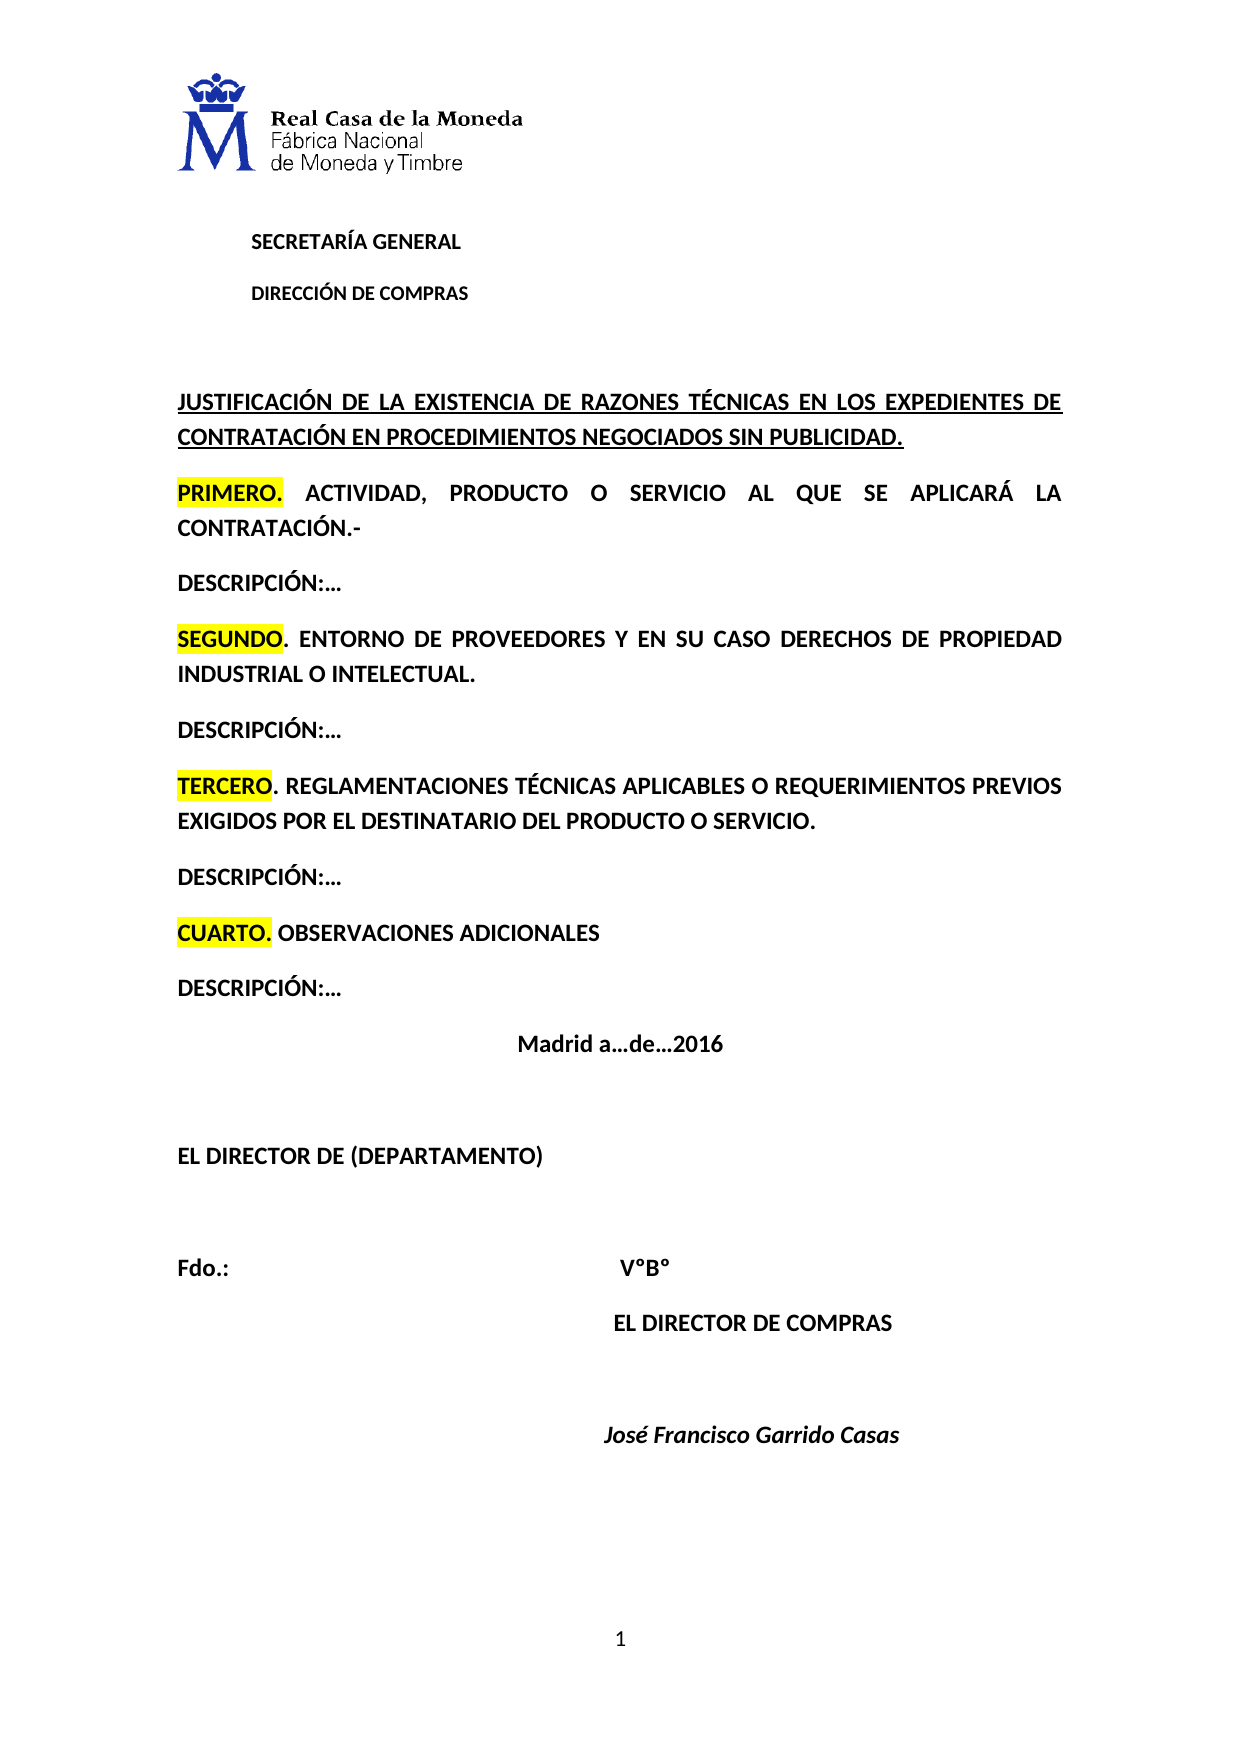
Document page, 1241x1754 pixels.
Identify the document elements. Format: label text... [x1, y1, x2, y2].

text José Francisco Garrido Casas [443, 1419, 1063, 1450]
text Fdo.: VºBº [177, 1252, 1063, 1282]
text JUSTIFICACIÓN DE LA EXISTENCIA DE RAZONES TÉCNICAS EN LOS EXPEDIENTES DE CONTRATACIÓN EN PROCEDIMIENTOS NEGOCIADOS SIN PUBLICIDAD. [177, 413, 1063, 451]
text Madrid a…de…2016 [177, 1028, 1063, 1059]
text DIRECCIÓN DE COMPRAS [177, 280, 1063, 306]
text CUARTO. OBSERVACIONES ADICIONALES [272, 917, 1063, 947]
text SECRETARÍA GENERAL [177, 227, 1063, 255]
text PRIMERO. ACTIVIDAD, PRODUCTO O SERVICIO AL QUE SE APLICARÁ LA CONTRATACIÓN.- [177, 477, 1063, 542]
text DESCRIPCIÓN:… [177, 973, 1063, 1003]
text DESCRIPCIÓN:… [177, 861, 1063, 891]
text SEGUNDO. ENTORNO DE PROVEEDORES Y EN SU CASO DERECHOS DE PROPIEDAD INDUSTRIAL O INTELECTUAL. [177, 623, 1063, 689]
text DESCRIPCIÓN:… [177, 568, 1063, 598]
text EL DIRECTOR DE (DEPARTAMENTO) [177, 1140, 1063, 1171]
text JUSTIFICACIÓN DE LA EXISTENCIA DE RAZONES TÉCNICAS EN LOS EXPEDIENTES DE CONTRATACIÓN EN PROCEDIMIENTOS NEGOCIADOS SIN PUBLICIDAD. [177, 386, 1063, 412]
text DESCRIPCIÓN:… [177, 714, 1063, 745]
picture [177, 73, 523, 174]
text TERCERO. REGLAMENTACIONES TÉCNICAS APLICABLES O REQUERIMIENTOS PREVIOS EXIGIDOS POR EL DESTINATARIO DEL PRODUCTO O SERVICIO. [177, 770, 1063, 836]
text EL DIRECTOR DE COMPRAS [443, 1308, 1063, 1338]
